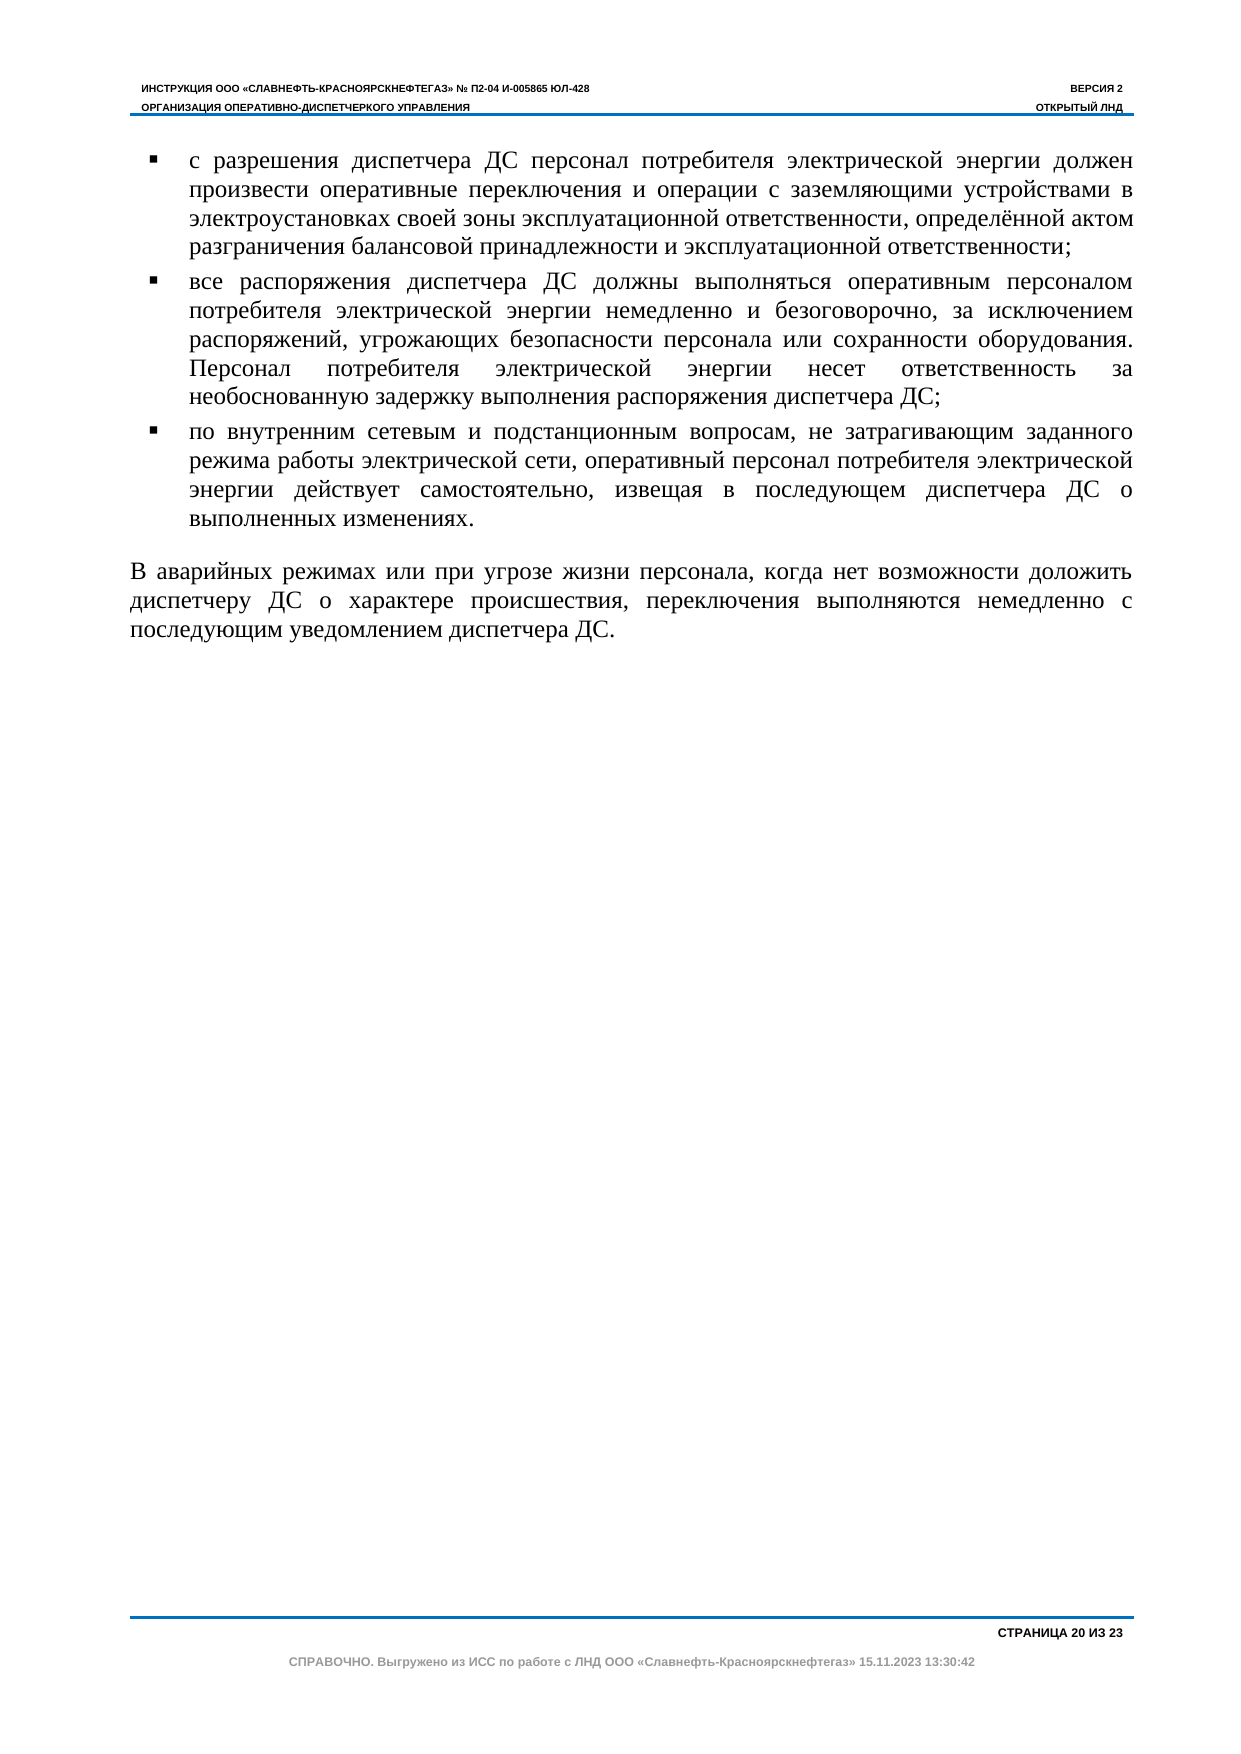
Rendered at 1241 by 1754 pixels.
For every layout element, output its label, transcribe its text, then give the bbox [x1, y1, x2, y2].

list все распоряжения диспетчера ДС должны выполняться оперативным персоналом потребителя электрической энергии немедленно и безоговорочно, за исключением распоряжений, угрожающих безопасности персонала или сохранности оборудования. Персонал потребителя электрической энергии несет ответственность за необоснованную задержку выполнения распоряжения диспетчера ДС; [148, 266, 1134, 410]
list с разрешения диспетчера ДС персонал потребителя электрической энергии должен произвести оперативные переключения и операции с заземляющими устройствами в электроустановках своей зоны эксплуатационной ответственности, определённой актом разграничения балансовой принадлежности и эксплуатационной ответственности; [148, 145, 1134, 260]
list В аварийных режимах или при угрозе жизни персонала, когда нет возможности доложить диспетчеру ДС о характере происшествия, переключения выполняются немедленно с последующим уведомлением диспетчера ДС. [130, 556, 1134, 643]
list по внутренним сетевым и подстанционным вопросам, не затрагивающим заданного режима работы электрической сети, оперативный персонал потребителя электрической энергии действует самостоятельно, извещая в последующем диспетчера ДС о выполненных изменениях. [148, 416, 1134, 531]
